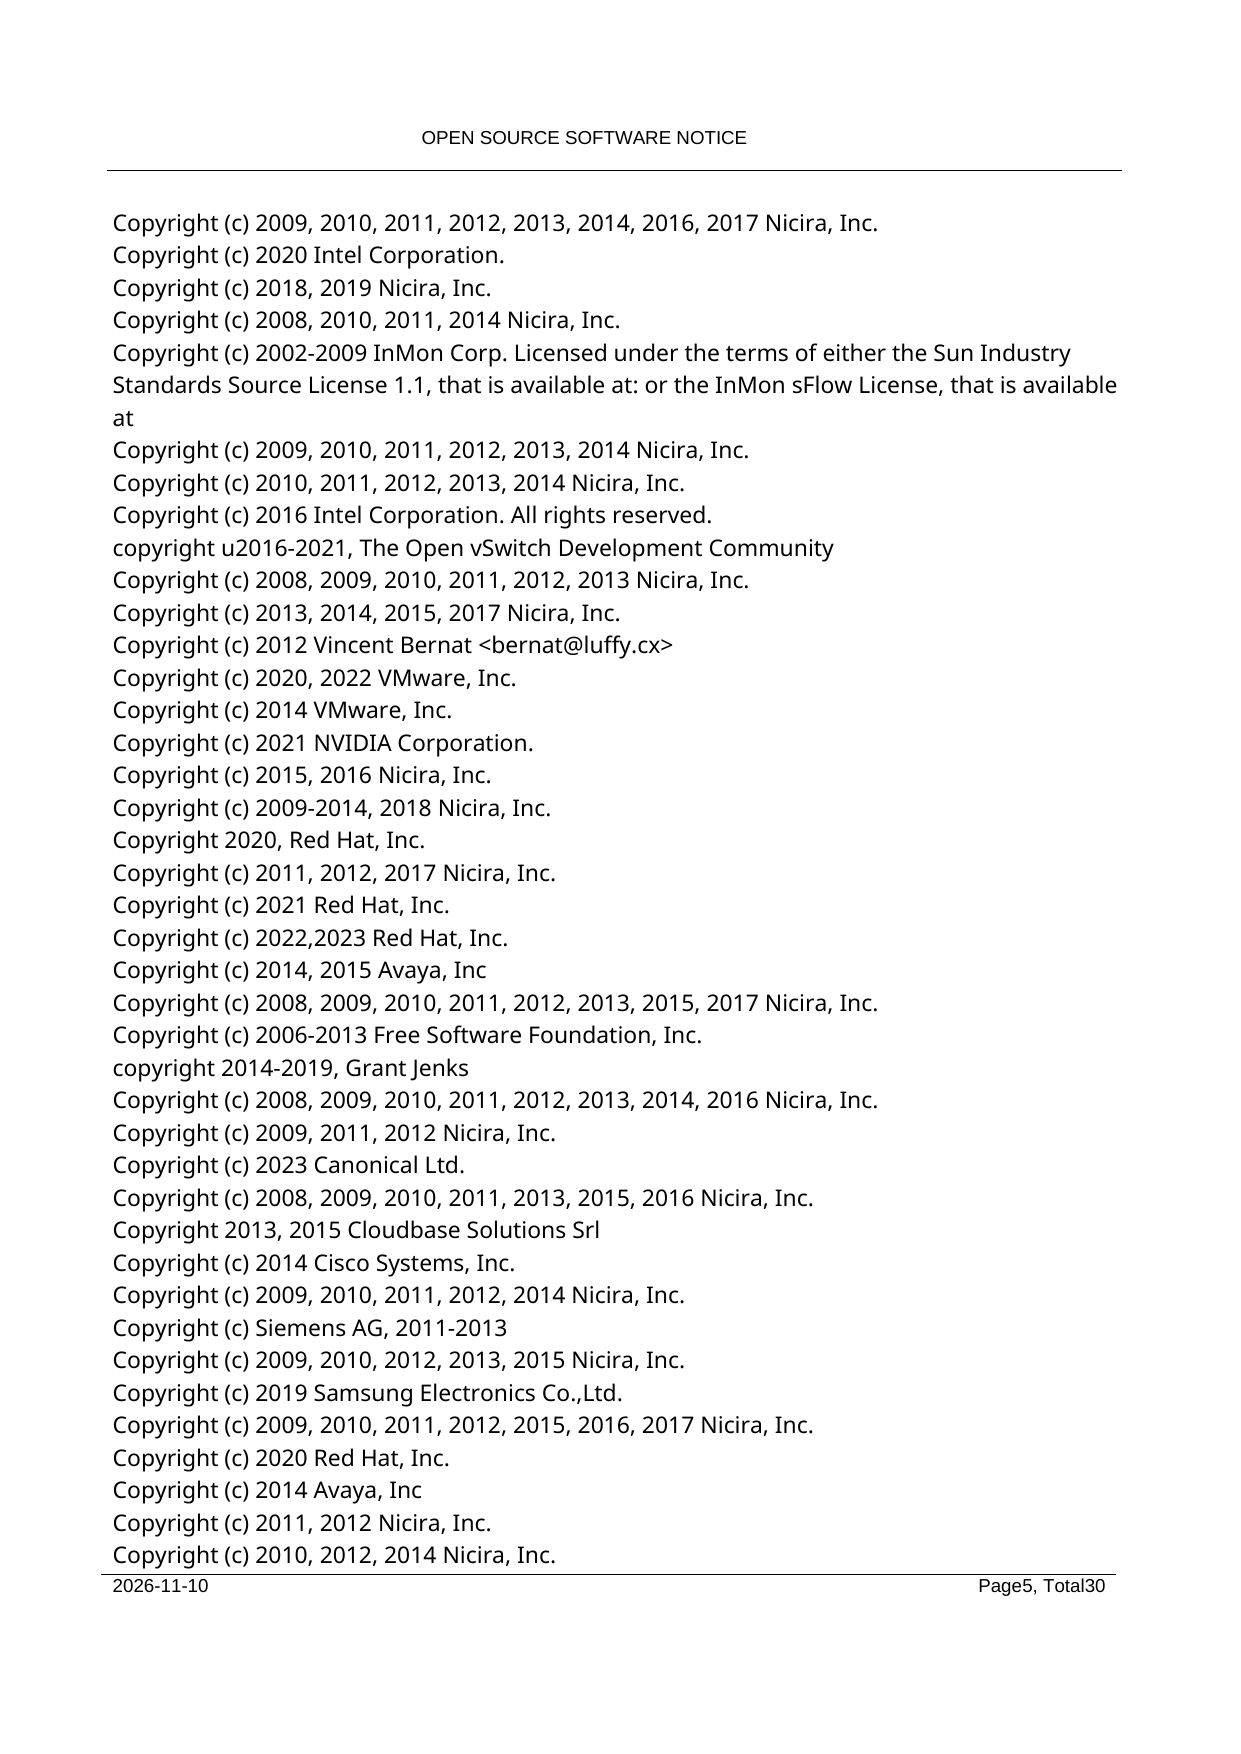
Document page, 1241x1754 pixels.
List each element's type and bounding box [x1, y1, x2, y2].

text [112, 206, 1128, 1571]
